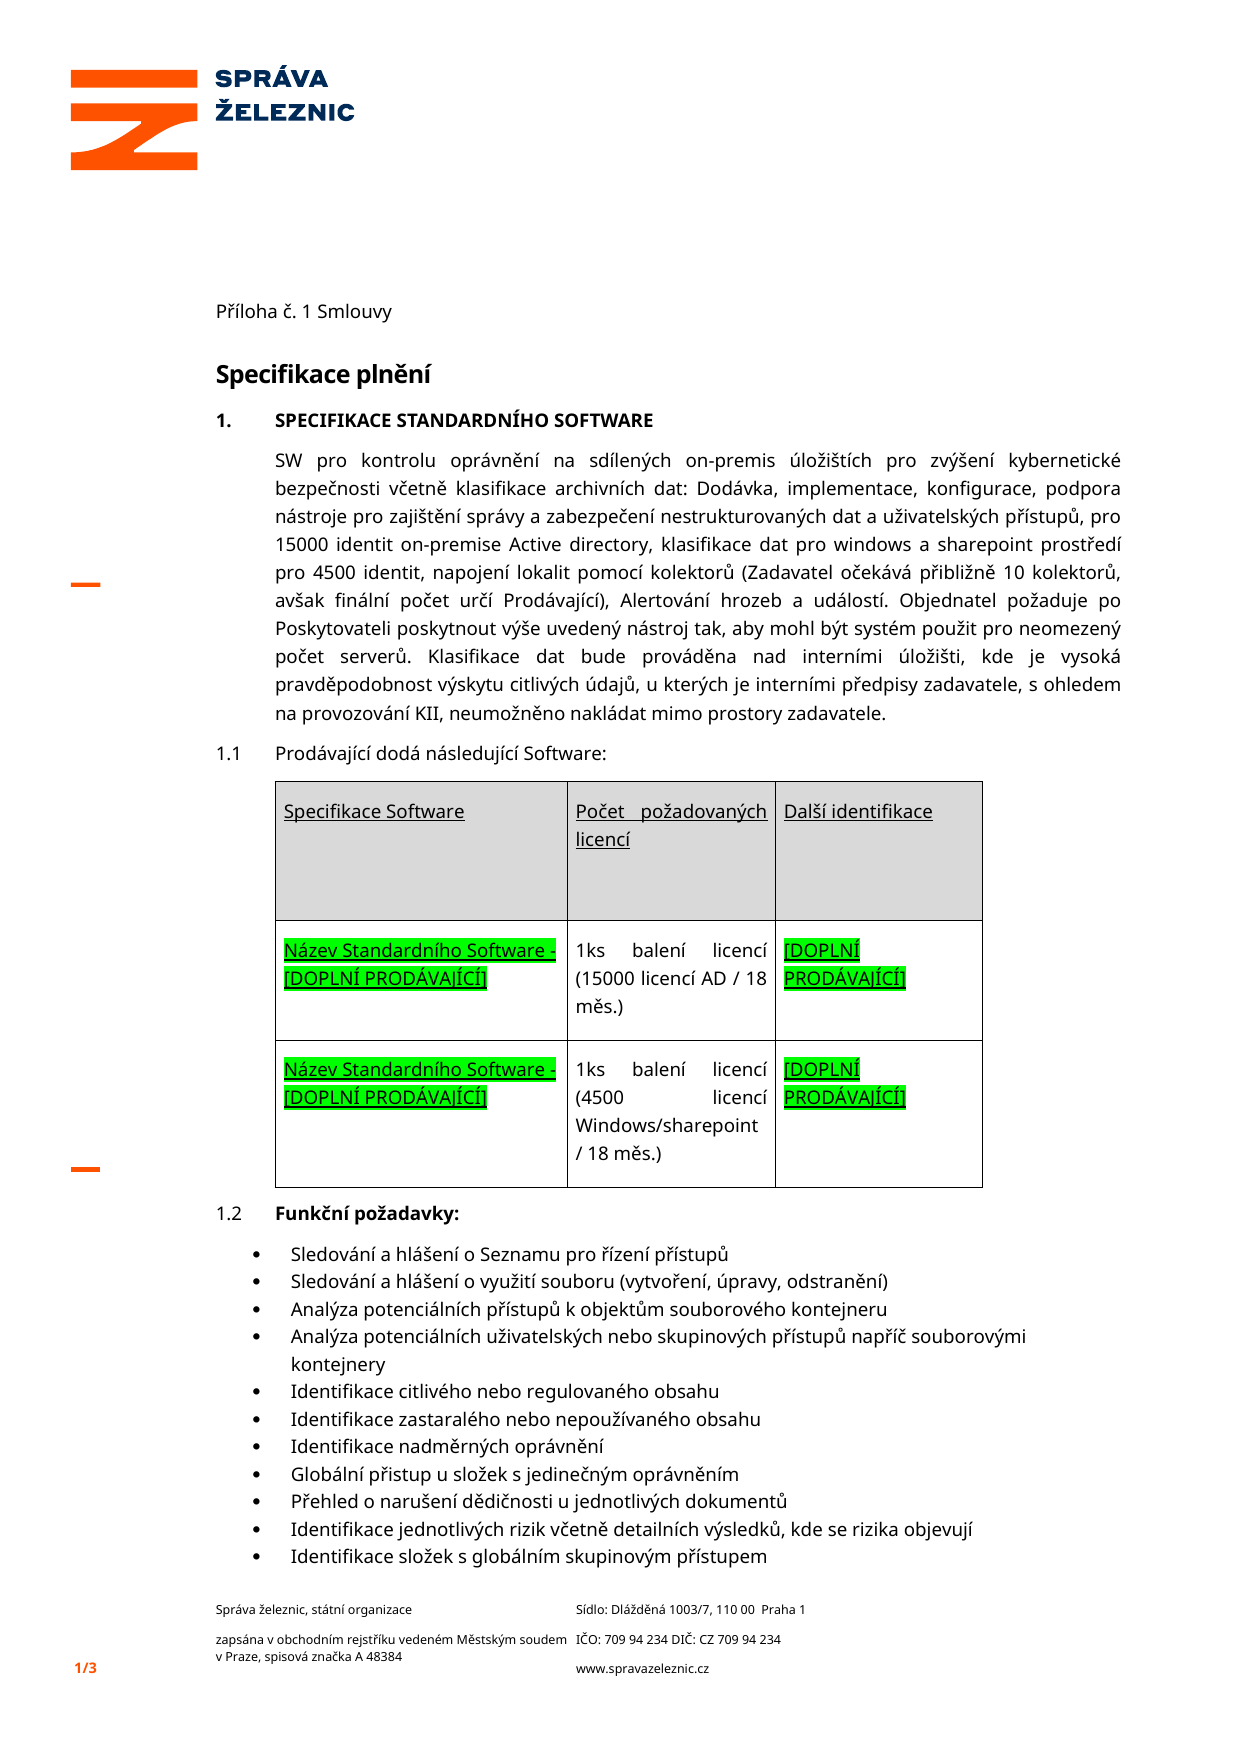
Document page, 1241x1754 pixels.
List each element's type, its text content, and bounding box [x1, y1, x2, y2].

table_cell Název Standardního Software - [DOPLNÍ PRODÁVAJÍCÍ] [276, 1041, 567, 1187]
table_cell [DOPLNÍ PRODÁVAJÍCÍ] [776, 1041, 982, 1187]
table_cell [DOPLNÍ PRODÁVAJÍCÍ] [776, 921, 982, 1039]
list Analýza potenciálních přístupů k objektům souborového kontejneru [253, 1296, 1122, 1321]
list Identifikace zastaralého nebo nepoužívaného obsahu [253, 1406, 1122, 1431]
table_cell Název Standardního Software - [DOPLNÍ PRODÁVAJÍCÍ] [276, 921, 567, 1039]
table_cell 1ks balení licencí (15000 licencí AD / 18 měs.) [568, 921, 775, 1039]
text Prodávající dodá následující Software: [216, 740, 1122, 766]
list Identifikace nadměrných oprávnění [253, 1433, 1122, 1459]
text Funkční požadavky: [216, 1200, 1122, 1226]
list Globální přistup u složek s jedinečným oprávněním [253, 1461, 1122, 1486]
table_cell 1ks balení licencí (4500 licencí Windows/sharepoint / 18 měs.) [568, 1041, 775, 1187]
list Analýza potenciálních uživatelských nebo skupinových přístupů napříč souborovými kontejnery [253, 1323, 1122, 1376]
list Identifikace složek s globálním skupinovým přístupem [253, 1543, 1122, 1569]
text Specifikace Standardního Software [216, 407, 1122, 433]
table_header Další identifikace [776, 782, 982, 920]
table_header Počet požadovaných licencí [568, 782, 775, 920]
text Příloha č. 1 Smlouvy [216, 298, 1122, 324]
list Sledování a hlášení o Seznamu pro řízení přístupů [253, 1241, 1122, 1266]
table_header Specifikace Software [276, 782, 567, 920]
list Identifikace citlivého nebo regulovaného obsahu [253, 1378, 1122, 1404]
text SW pro kontrolu oprávnění na sdílených on-premis úložištích pro zvýšení kybernetické bezpečnosti včetně klasifikace archivních dat: Dodávka, implementace, konfigurace, podpora nástroje pro zajištění správy a zabezpečení nestrukturovaných dat a uživatelských přístupů, pro 15000 identit on-premise Active directory, klasifikace dat pro windows a sharepoint prostředí pro 4500 identit, napojení lokalit pomocí kolektorů (Zadavatel očekává přibližně 10 kolektorů, avšak finální počet určí Prodávající), Alertování hrozeb a událostí. Objednatel požaduje po Poskytovateli poskytnout výše uvedený nástroj tak, aby mohl být systém použit pro neomezený počet serverů. Klasifikace dat bude prováděna nad interními úložišti, kde je vysoká pravděpodobnost výskytu citlivých údajů, u kterých je interními předpisy zadavatele, s ohledem na provozování KII, neumožněno nakládat mimo prostory zadavatele. [275, 448, 1122, 725]
list Přehled o narušení dědičnosti u jednotlivých dokumentů [253, 1488, 1122, 1514]
subtitle Specifikace plnění [216, 357, 1122, 391]
list Sledování a hlášení o využití souboru (vytvoření, úpravy, odstranění) [253, 1268, 1122, 1294]
list Identifikace jednotlivých rizik včetně detailních výsledků, kde se rizika objevují [253, 1516, 1122, 1541]
